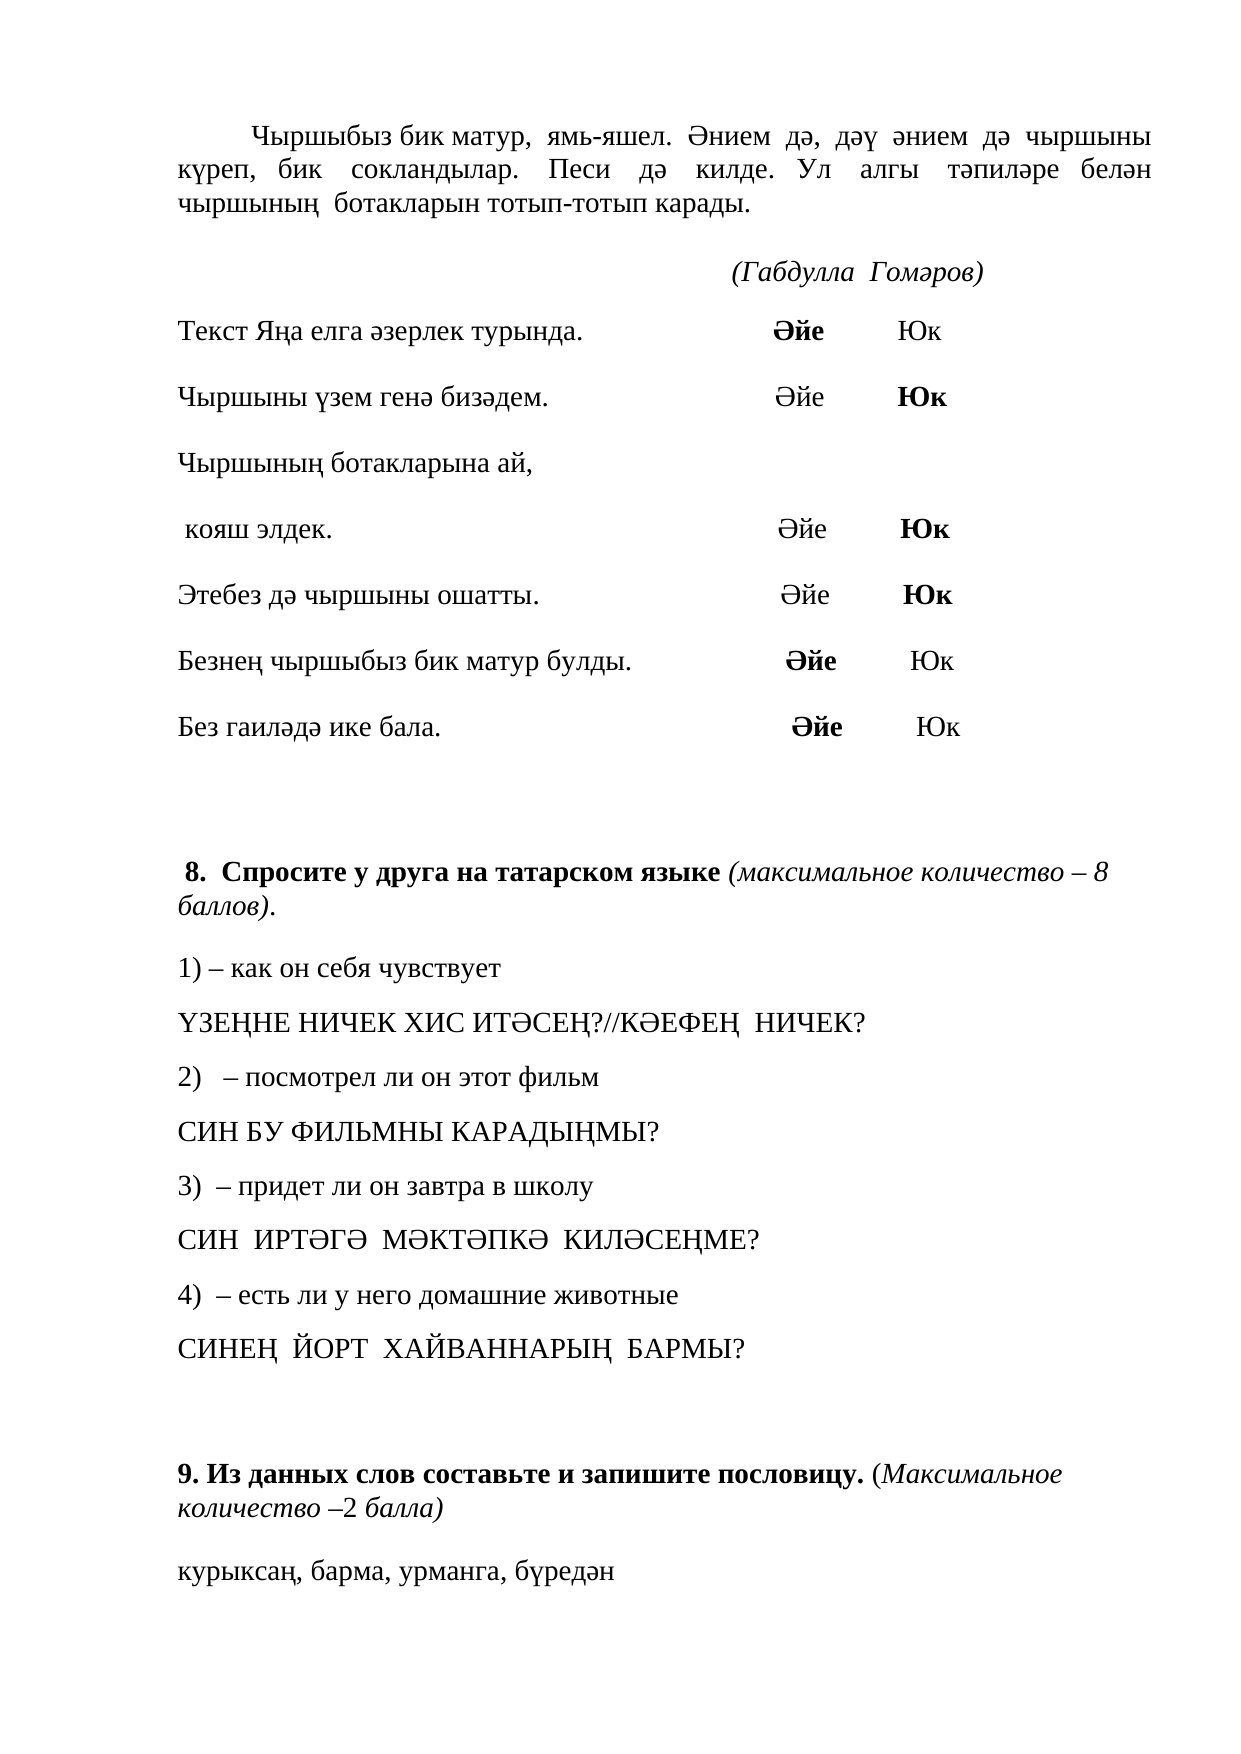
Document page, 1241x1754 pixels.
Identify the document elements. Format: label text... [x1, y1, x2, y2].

text 2) – посмотрел ли он этот фильм [177, 1059, 1152, 1093]
text курыксаң, барма, урманга, бүредән [177, 1553, 1152, 1586]
text СИН ИРТӘГӘ МӘКТӘПКӘ КИЛӘСЕҢМЕ? [177, 1222, 1152, 1256]
text Безнең чыршыбыз бик матур булды. Әйе Юк [177, 643, 1152, 677]
text СИН БУ ФИЛЬМНЫ КАРАДЫҢМЫ? [177, 1114, 1152, 1147]
text 9. Из данных слов составьте и запишите пословицу. (Максимальное количество –2 балла) [177, 1457, 1152, 1524]
text Без гаиләдә ике бала. Әйе Юк [177, 709, 1152, 742]
text 3) – придет ли он завтра в школу [177, 1168, 1152, 1202]
text СИНЕҢ ЙОРТ ХАЙВАННАРЫҢ БАРМЫ? [177, 1331, 1152, 1365]
text Чыршының ботакларына ай, [177, 445, 1152, 479]
text ҮЗЕҢНЕ НИЧЕК ХИС ИТӘСЕҢ?//КӘЕФЕҢ НИЧЕК? [177, 1005, 1152, 1038]
text Текст Яңа елга әзерлек турында. Әйе Юк [177, 313, 1152, 347]
text Чыршыны үзем генә бизәдем. Әйе Юк [177, 379, 1152, 413]
text Этебез дә чыршыны ошатты. Әйе Юк [177, 577, 1152, 611]
text Чыршыбыз бик матур, ямь-яшел. Әнием дә, дәү әнием дә чыршыны күреп, бик сокландылар. Песи дә килде. Ул алгы тәпиләре белән чыршының ботакларын тотып-тотып карады. [177, 118, 1152, 219]
text кояш элдек. Әйе Юк [177, 511, 1152, 545]
text (Габдулла Гомәров) [177, 254, 1152, 288]
text 1) – как он себя чувствует [177, 951, 1152, 984]
text 8. Спросите у друга на татарском языке (максимальное количество – 8 баллов). [177, 854, 1152, 921]
text 4) – есть ли у него домашние животные [177, 1277, 1152, 1310]
